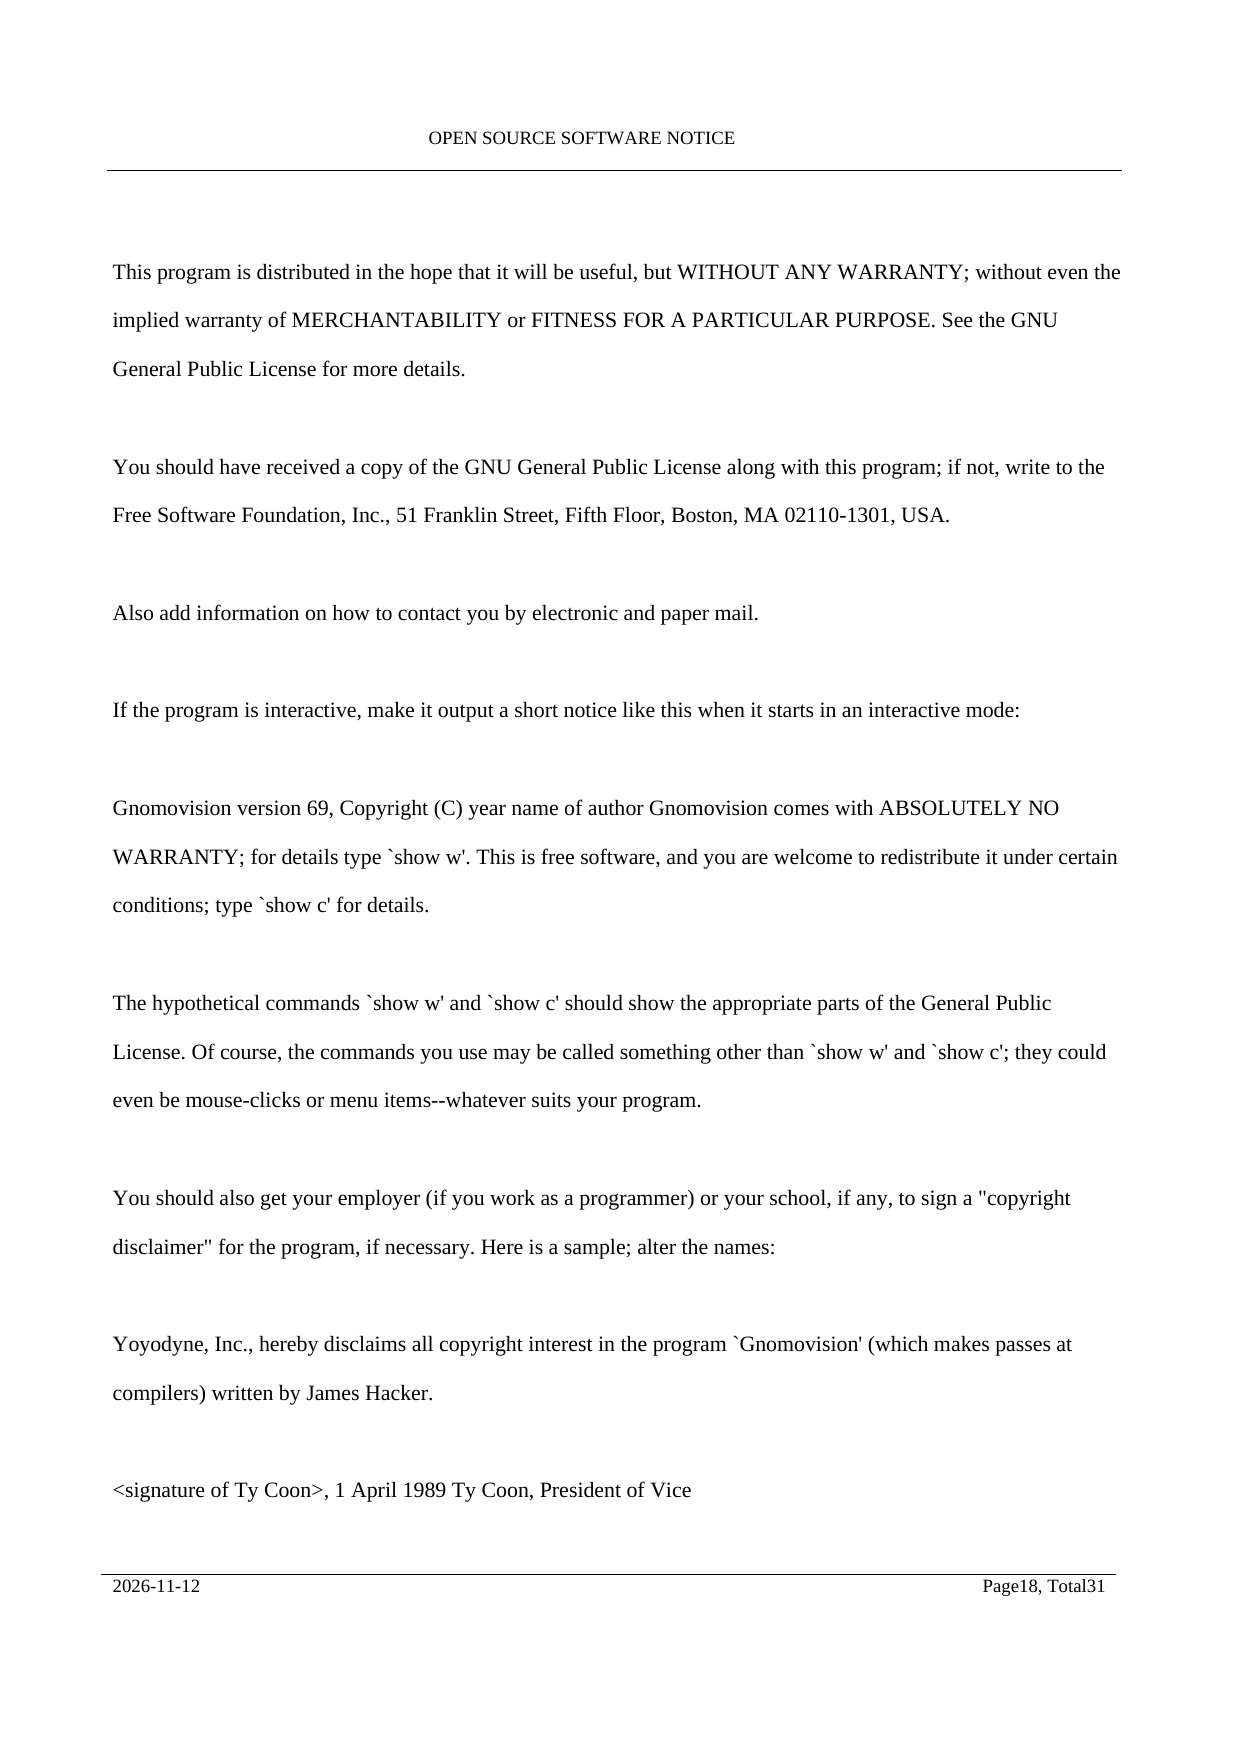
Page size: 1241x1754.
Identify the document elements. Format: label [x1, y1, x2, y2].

text [112, 206, 1128, 1506]
